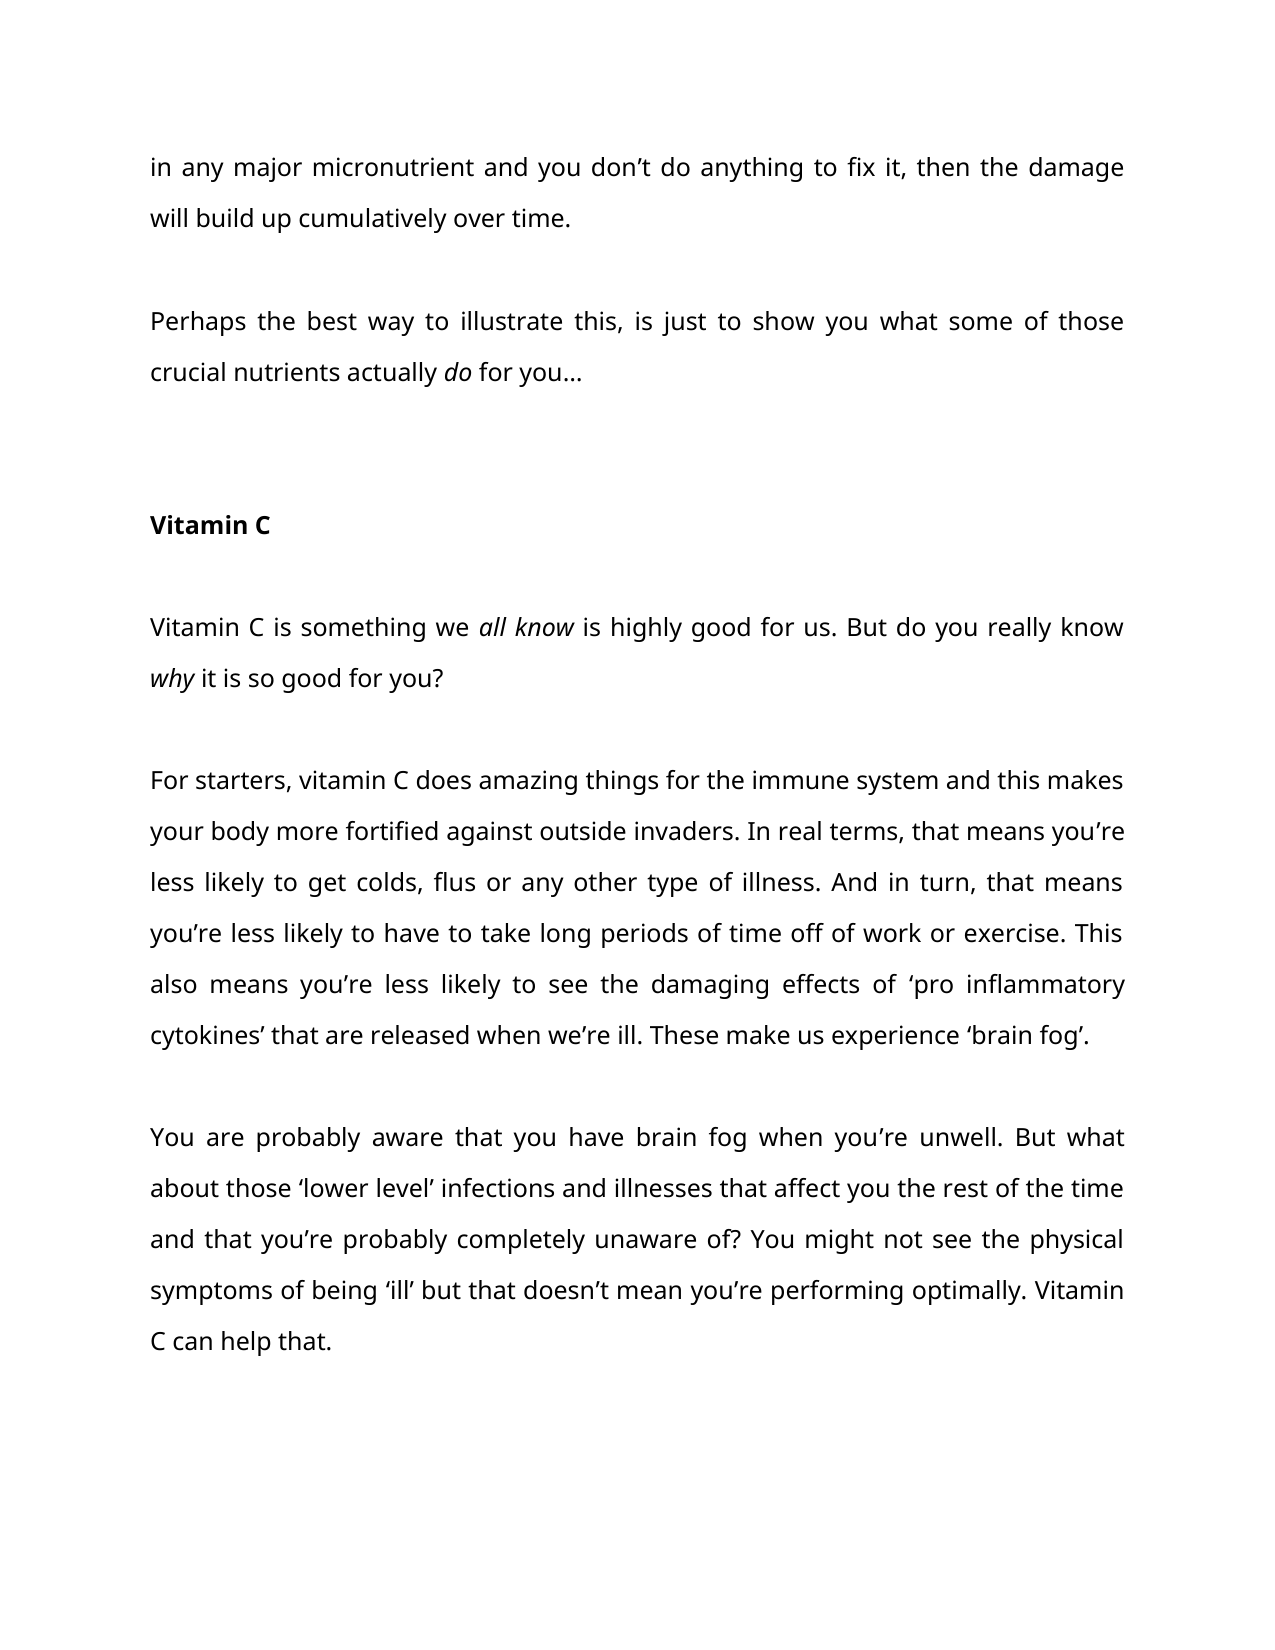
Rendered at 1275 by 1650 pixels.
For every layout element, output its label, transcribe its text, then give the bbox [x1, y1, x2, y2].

text Vitamin C [150, 507, 1125, 541]
text Perhaps the best way to illustrate this, is just to show you what some of those crucial nutrients actually do for you… [150, 303, 1125, 388]
text You are probably aware that you have brain fog when you’re unwell. But what about those ‘lower level’ infections and illnesses that affect you the rest of the time and that you’re probably completely unaware of? You might not see the physical symptoms of being ‘ill’ but that doesn’t mean you’re performing optimally. Vitamin C can help that. [150, 1120, 1125, 1358]
text Vitamin C is something we all know is highly good for us. But do you really know why it is so good for you? [150, 609, 1125, 694]
text For starters, vitamin C does amazing things for the immune system and this makes your body more fortified against outside invaders. In real terms, that means you’re less likely to get colds, flus or any other type of illness. And in turn, that means you’re less likely to have to take long periods of time off of work or exercise. This also means you’re less likely to see the damaging effects of ‘pro inflammatory cytokines’ that are released when we’re ill. These make us experience ‘brain fog’. [150, 762, 1125, 1052]
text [150, 150, 1125, 235]
